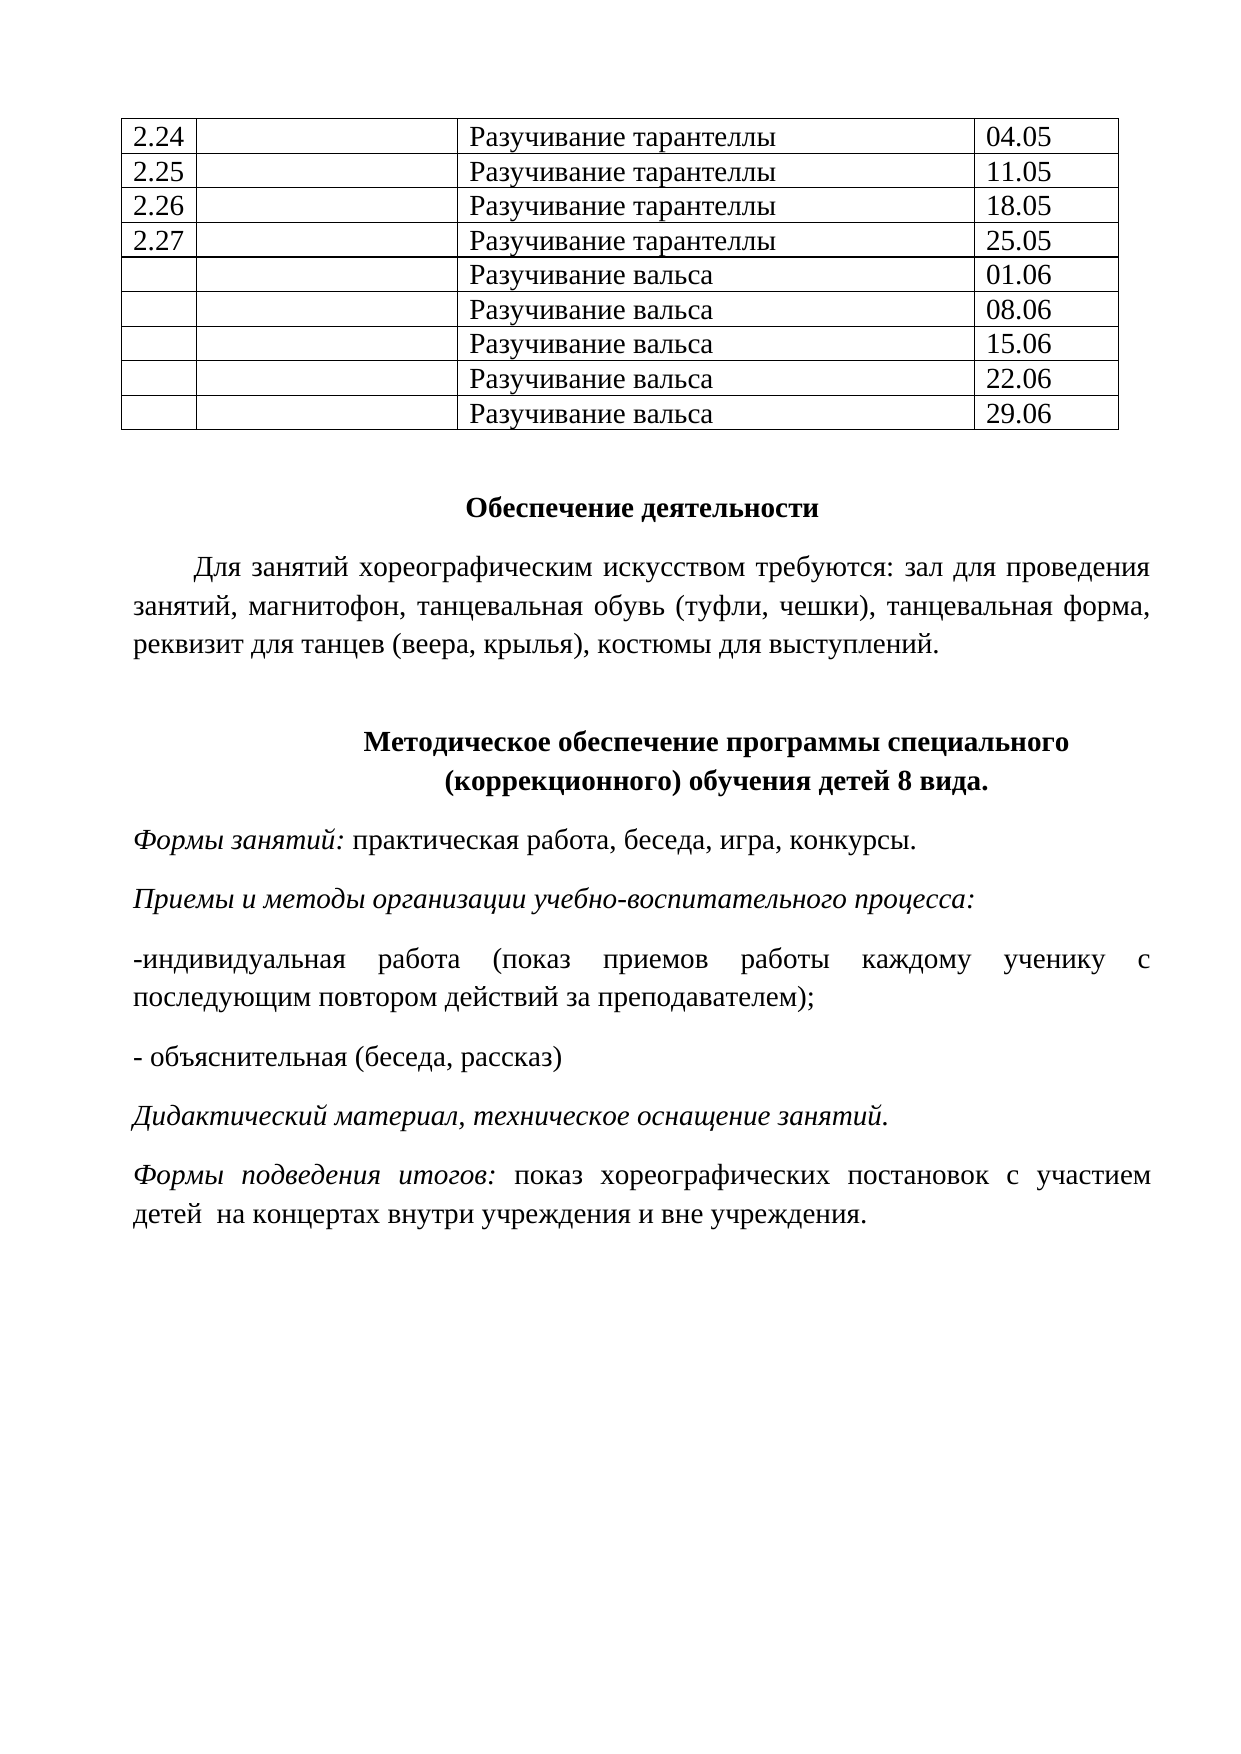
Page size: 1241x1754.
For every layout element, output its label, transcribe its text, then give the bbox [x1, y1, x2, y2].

table_cell [122, 258, 196, 291]
text - объяснительная (беседа, рассказ) [133, 1039, 1152, 1072]
table_cell 04.05 [975, 119, 1118, 153]
table_cell [122, 292, 196, 326]
table_cell [122, 396, 196, 429]
text Дидактический материал, техническое оснащение занятий. [133, 1098, 1152, 1132]
table_cell 18.05 [975, 188, 1118, 222]
table_cell Разучивание тарантеллы [458, 188, 974, 222]
text Формы занятий: практическая работа, беседа, игра, конкурсы. [133, 822, 1152, 856]
table_cell 2.26 [122, 188, 196, 222]
table_cell [197, 258, 457, 291]
text Для занятий хореографическим искусством требуются: зал для проведения занятий, магнитофон, танцевальная обувь (туфли, чешки), танцевальная форма, реквизит для танцев (веера, крылья), костюмы для выступлений. [133, 549, 1152, 660]
table_cell [197, 327, 457, 360]
table_cell Разучивание вальса [458, 361, 974, 395]
table_cell 25.05 [975, 223, 1118, 256]
table_cell [197, 154, 457, 187]
table_cell 2.25 [122, 154, 196, 187]
table_cell Разучивание тарантеллы [458, 223, 974, 256]
table_cell [197, 292, 457, 326]
table_cell Разучивание вальса [458, 258, 974, 291]
table_cell 2.27 [122, 223, 196, 256]
table_cell [197, 396, 457, 429]
table_cell 29.06 [975, 396, 1118, 429]
table_cell [197, 223, 457, 256]
text Приемы и методы организации учебно-воспитательного процесса: [133, 881, 1152, 915]
table_cell 22.06 [975, 361, 1118, 395]
table_cell Разучивание вальса [458, 327, 974, 360]
table_cell 15.06 [975, 327, 1118, 360]
text Формы подведения итогов: показ хореографических постановок с участием детей на концертах внутри учреждения и вне учреждения. [133, 1157, 1152, 1229]
table_cell [197, 188, 457, 222]
table_cell [122, 327, 196, 360]
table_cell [458, 119, 974, 153]
table_cell 08.06 [975, 292, 1118, 326]
list Методическое обеспечение программы специального (коррекционного) обучения детей 8 вида. [281, 724, 1152, 796]
text -индивидуальная работа (показ приемов работы каждому ученику с последующим повтором действий за преподавателем); [133, 941, 1152, 1013]
table_cell Разучивание вальса [458, 292, 974, 326]
table_cell [197, 119, 457, 153]
table_cell 11.05 [975, 154, 1118, 187]
table_cell 2.24 [122, 119, 196, 153]
table_cell 01.06 [975, 258, 1118, 291]
text Обеспечение деятельности [133, 490, 1152, 523]
table_cell [197, 361, 457, 395]
table_cell Разучивание тарантеллы [458, 154, 974, 187]
table_cell [122, 361, 196, 395]
table_cell Разучивание вальса [458, 396, 974, 429]
